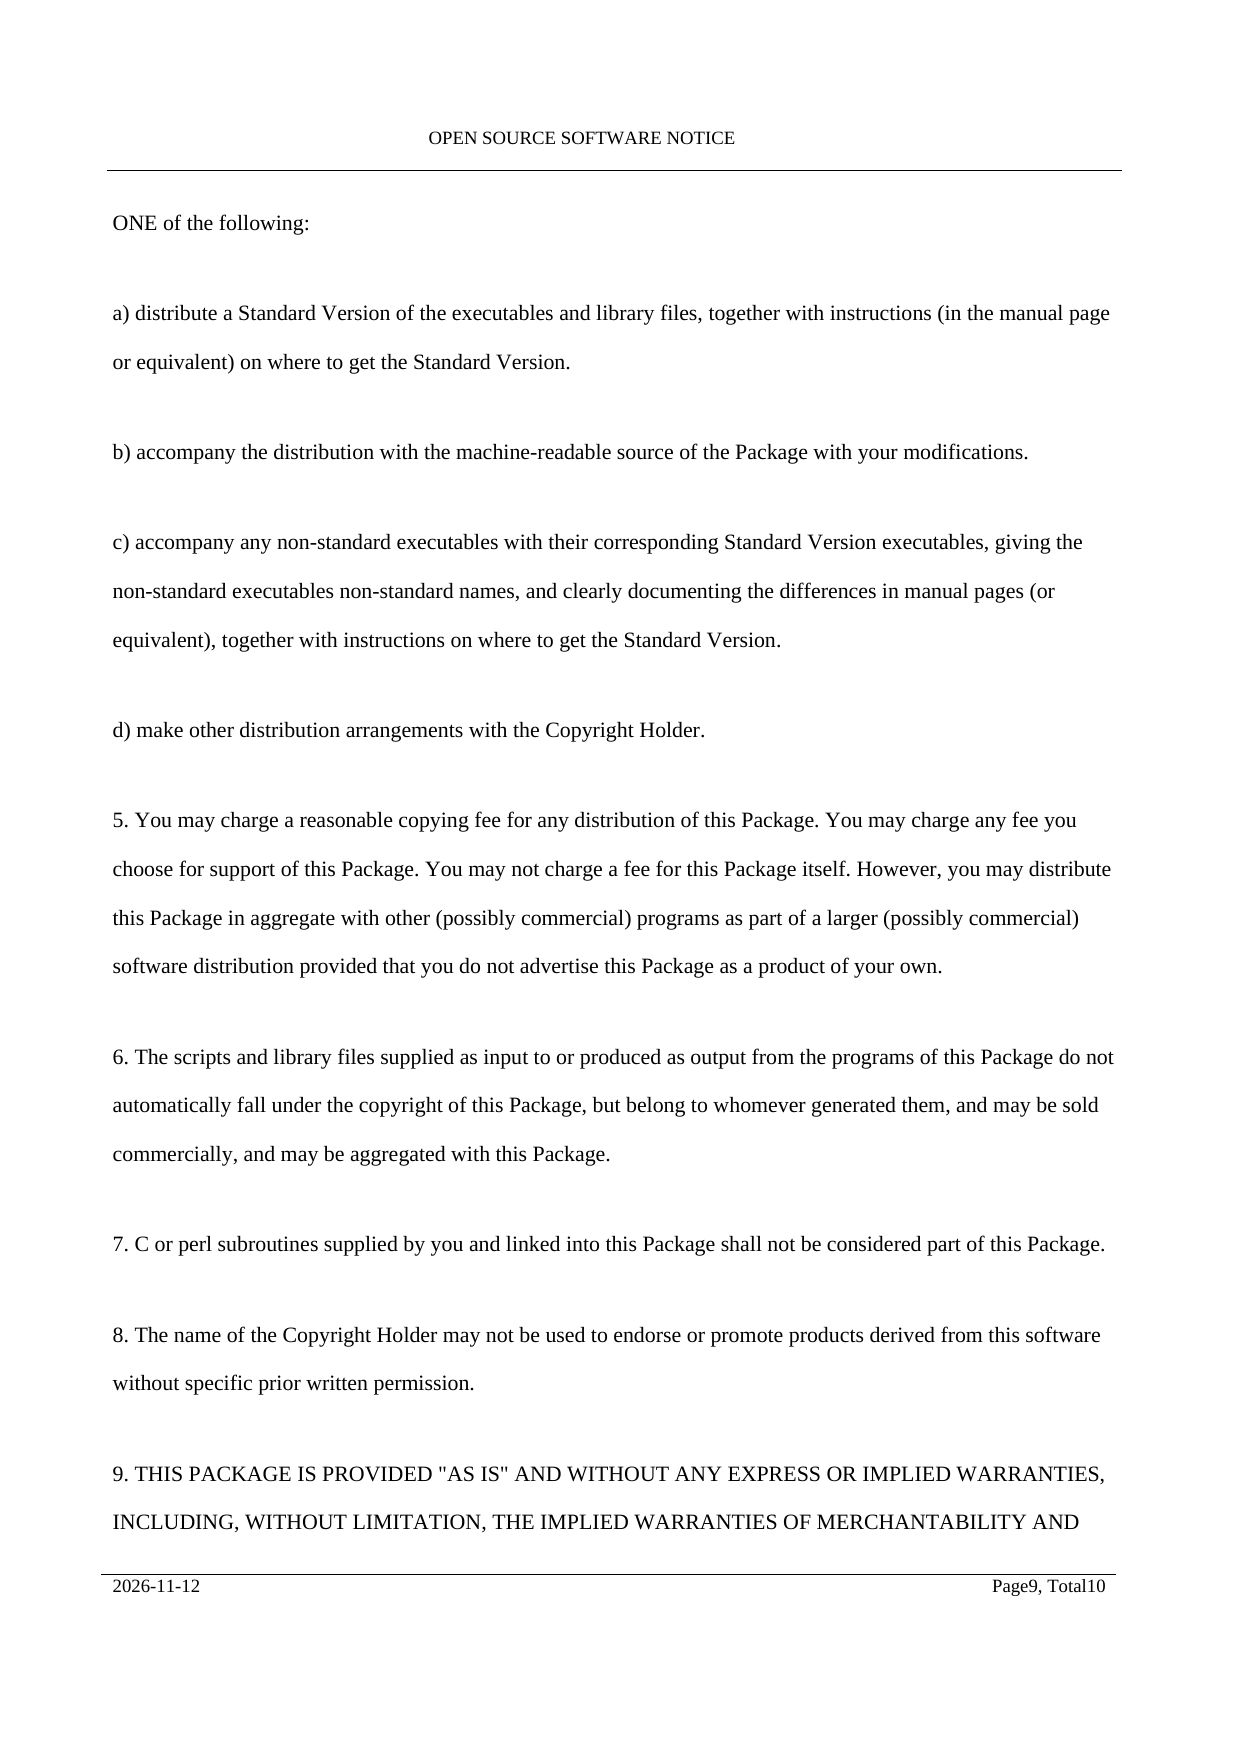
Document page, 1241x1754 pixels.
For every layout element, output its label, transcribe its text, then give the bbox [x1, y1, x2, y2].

text 7. C or perl subroutines supplied by you and linked into this Package shall not be considered part of this Package. [112, 1228, 1128, 1260]
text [112, 1457, 1128, 1538]
text b) accompany the distribution with the machine-readable source of the Package with your modifications. [112, 436, 1128, 468]
text 5. You may charge a reasonable copying fee for any distribution of this Package. You may charge any fee you choose for support of this Package. You may not charge a fee for this Package itself. However, you may distribute this Package in aggregate with other (possibly commercial) programs as part of a larger (possibly commercial) software distribution provided that you do not advertise this Package as a product of your own. [112, 804, 1128, 982]
text c) accompany any non-standard executables with their corresponding Standard Version executables, giving the non-standard executables non-standard names, and clearly documenting the differences in manual pages (or equivalent), together with instructions on where to get the Standard Version. [112, 526, 1128, 656]
text 8. The name of the Copyright Holder may not be used to endorse or promote products derived from this software without specific prior written permission. [112, 1318, 1128, 1399]
text a) distribute a Standard Version of the executables and library files, together with instructions (in the manual page or equivalent) on where to get the Standard Version. [112, 297, 1128, 378]
text 6. The scripts and library files supplied as input to or produced as output from the programs of this Package do not automatically fall under the copyright of this Package, but belong to whomever generated them, and may be sold commercially, and may be aggregated with this Package. [112, 1040, 1128, 1170]
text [112, 206, 1128, 239]
text d) make other distribution arrangements with the Copyright Holder. [112, 713, 1128, 746]
